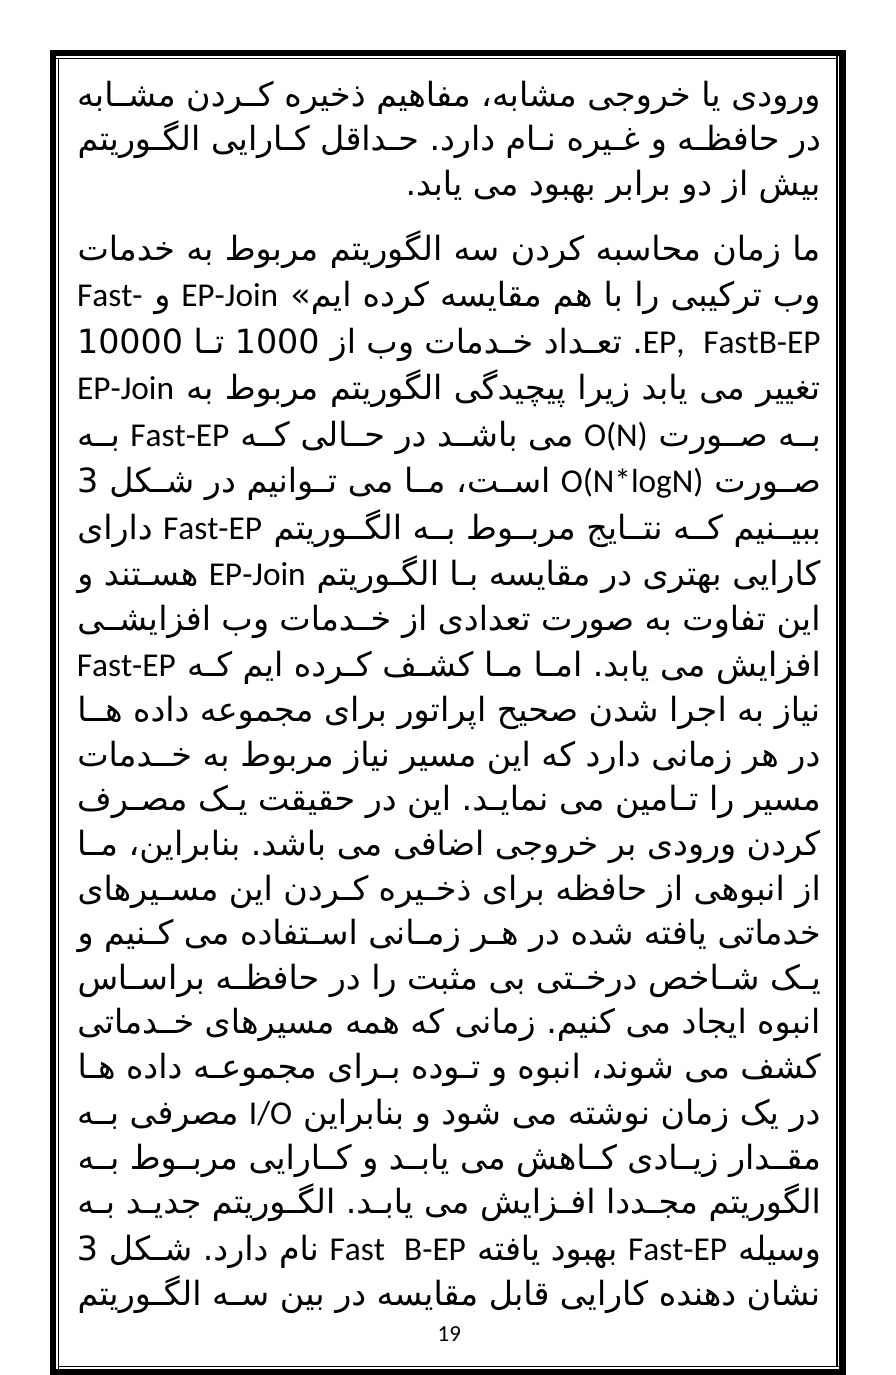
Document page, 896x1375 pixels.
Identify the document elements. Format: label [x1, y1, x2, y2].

text [77, 75, 821, 203]
text [77, 229, 821, 1313]
